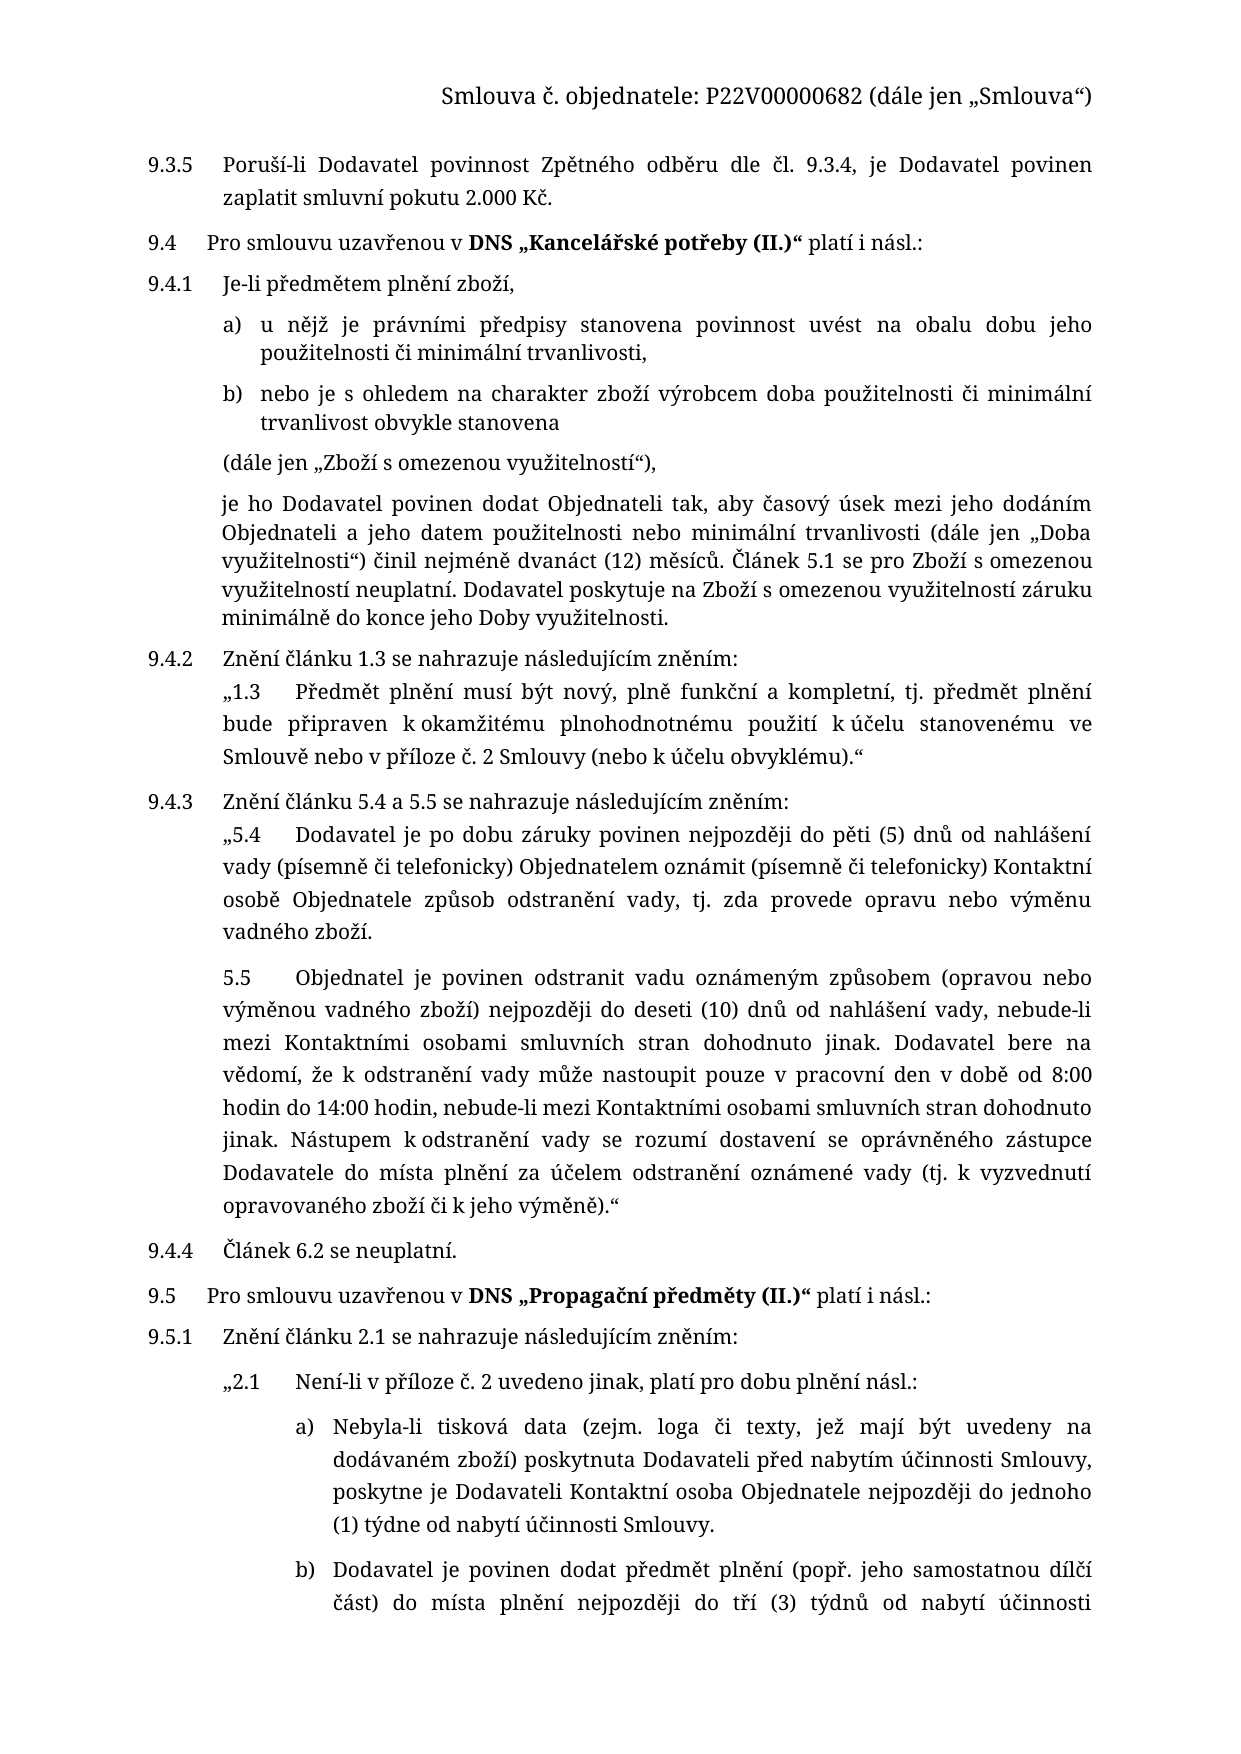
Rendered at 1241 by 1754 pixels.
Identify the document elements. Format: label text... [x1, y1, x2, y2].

text je ho Dodavatel povinen dodat Objednateli tak, aby časový úsek mezi jeho dodáním Objednateli a jeho datem použitelnosti nebo minimální trvanlivosti (dále jen „Doba využitelnosti“) činil nejméně dvanáct (12) měsíců. Článek 5.1 se pro Zboží s omezenou využitelností neuplatní. Dodavatel poskytuje na Zboží s omezenou využitelností záruku minimálně do konce jeho Doby využitelnosti. [221, 489, 1093, 632]
list Pro smlouvu uzavřenou v DNS „Propagační předměty (II.)“ platí i násl.: [148, 1281, 1093, 1309]
list Poruší-li Dodavatel povinnost Zpětného odběru dle čl. 9.3.4, je Dodavatel povinen zaplatit smluvní pokutu 2.000 Kč. [148, 150, 1093, 211]
list Článek 6.2 se neuplatní. [148, 1236, 1093, 1264]
list Pro smlouvu uzavřenou v DNS „Kancelářské potřeby (II.)“ platí i násl.: [148, 228, 1093, 256]
list Znění článku 5.4 a 5.5 se nahrazuje následujícím zněním: [148, 787, 1093, 816]
list Znění článku 1.3 se nahrazuje následujícím zněním: [148, 644, 1093, 673]
list „5.4 Dodavatel je po dobu záruky povinen nejpozději do pěti (5) dnů od nahlášení vady (písemně či telefonicky) Objednatelem oznámit (písemně či telefonicky) Kontaktní osobě Objednatele způsob odstranění vady, tj. zda provede opravu nebo výměnu vadného zboží. [223, 820, 1093, 946]
list 5.5 Objednatel je povinen odstranit vadu oznámeným způsobem (opravou nebo výměnou vadného zboží) nejpozději do deseti (10) dnů od nahlášení vady, nebude-li mezi Kontaktními osobami smluvních stran dohodnuto jinak. Dodavatel bere na vědomí, že k odstranění vady může nastoupit pouze v pracovní den v době od 8:00 hodin do 14:00 hodin, nebude-li mezi Kontaktními osobami smluvních stran dohodnuto jinak. Nástupem k odstranění vady se rozumí dostavení se oprávněného zástupce Dodavatele do místa plnění za účelem odstranění oznámené vady (tj. k vyzvednutí opravovaného zboží či k jeho výměně).“ [223, 963, 1093, 1219]
text (dále jen „Zboží s omezenou využitelností“), [223, 448, 1093, 477]
list Znění článku 2.1 se nahrazuje následujícím zněním: [148, 1322, 1093, 1350]
list Nebyla-li tisková data (zejm. loga či texty, jež mají být uvedeny na dodávaném zboží) poskytnuta Dodavateli před nabytím účinnosti Smlouvy, poskytne je Dodavateli Kontaktní osoba Objednatele nejpozději do jednoho (1) týdne od nabytí účinnosti Smlouvy. [295, 1412, 1093, 1538]
list u nějž je právními předpisy stanovena povinnost uvést na obalu dobu jeho použitelnosti či minimální trvanlivosti, [223, 310, 1093, 367]
list nebo je s ohledem na charakter zboží výrobcem doba použitelnosti či minimální trvanlivost obvykle stanovena [223, 379, 1093, 436]
list „1.3 Předmět plnění musí být nový, plně funkční a kompletní, tj. předmět plnění bude připraven k okamžitému plnohodnotnému použití k účelu stanovenému ve Smlouvě nebo v příloze č. 2 Smlouvy (nebo k účelu obvyklému).“ [223, 677, 1093, 770]
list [295, 1555, 1093, 1616]
list Je-li předmětem plnění zboží, [148, 269, 1093, 297]
list „2.1 Není-li v příloze č. 2 uvedeno jinak, platí pro dobu plnění násl.: [223, 1367, 1093, 1396]
